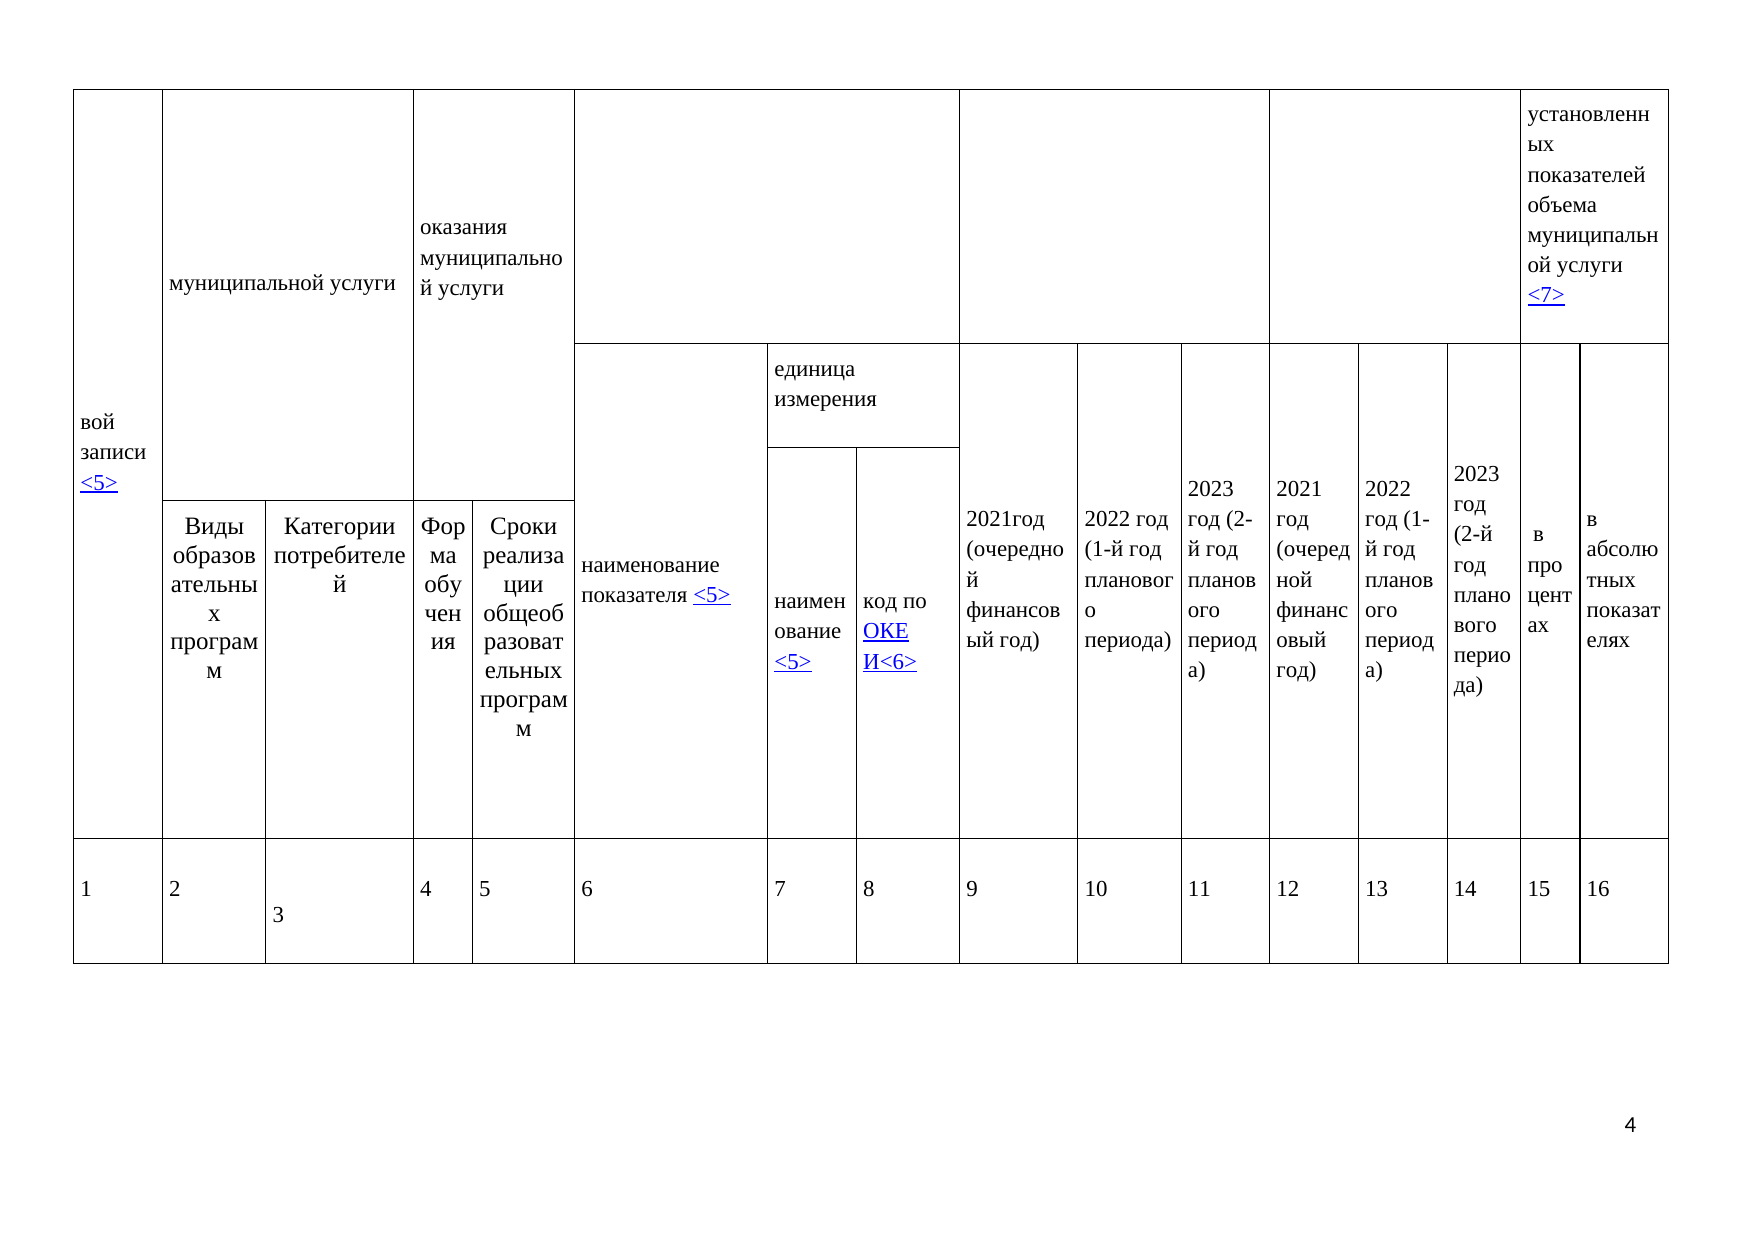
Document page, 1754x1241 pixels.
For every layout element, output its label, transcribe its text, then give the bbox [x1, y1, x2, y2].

table_cell единица измерения [768, 344, 959, 447]
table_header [163, 90, 413, 500]
table_cell 14 [1448, 839, 1520, 963]
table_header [960, 90, 1269, 343]
table_cell 2021год (очередной финансовый год) [960, 344, 1077, 838]
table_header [74, 90, 162, 838]
table_cell 8 [857, 839, 959, 963]
table_cell наименование показателя <5> [575, 344, 767, 838]
table_cell Форма обучения [414, 501, 472, 838]
table_cell Сроки реализации общеобразовательных программ [473, 501, 574, 838]
table_cell в процентах [1521, 344, 1579, 838]
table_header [1270, 90, 1520, 343]
table_cell 2023 год (2-й год планового периода) [1182, 344, 1269, 838]
table_cell 12 [1270, 839, 1358, 963]
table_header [414, 90, 574, 500]
table_cell наименование <5> [768, 448, 856, 838]
table_cell 2023 год (2-й год планового периода) [1448, 344, 1520, 838]
table_cell 5 [473, 839, 574, 963]
table_cell Виды образовательных программ [163, 501, 265, 838]
table_cell 16 [1581, 839, 1668, 963]
table_cell 13 [1359, 839, 1447, 963]
table_cell 11 [1182, 839, 1269, 963]
table_cell 10 [1078, 839, 1181, 963]
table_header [575, 90, 959, 343]
table_cell 6 [575, 839, 767, 963]
table_cell 2022 год (1-й год планового периода) [1359, 344, 1447, 838]
table_cell 2 [163, 839, 265, 963]
table_cell 7 [768, 839, 856, 963]
table_cell 2022 год (1-й год планового периода) [1078, 344, 1181, 838]
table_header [1521, 90, 1668, 343]
table_cell 1 [74, 839, 162, 963]
table_cell в абсолютных показателях [1581, 344, 1668, 838]
table_cell 2021 год (очередной финансовый год) [1270, 344, 1358, 838]
table_cell 3 [266, 839, 413, 963]
table_cell код по ОКЕИ<6> [857, 448, 959, 838]
table_cell 15 [1521, 839, 1579, 963]
table_cell Категории потребителей [266, 501, 413, 838]
table_cell 9 [960, 839, 1077, 963]
table_cell 4 [414, 839, 472, 963]
